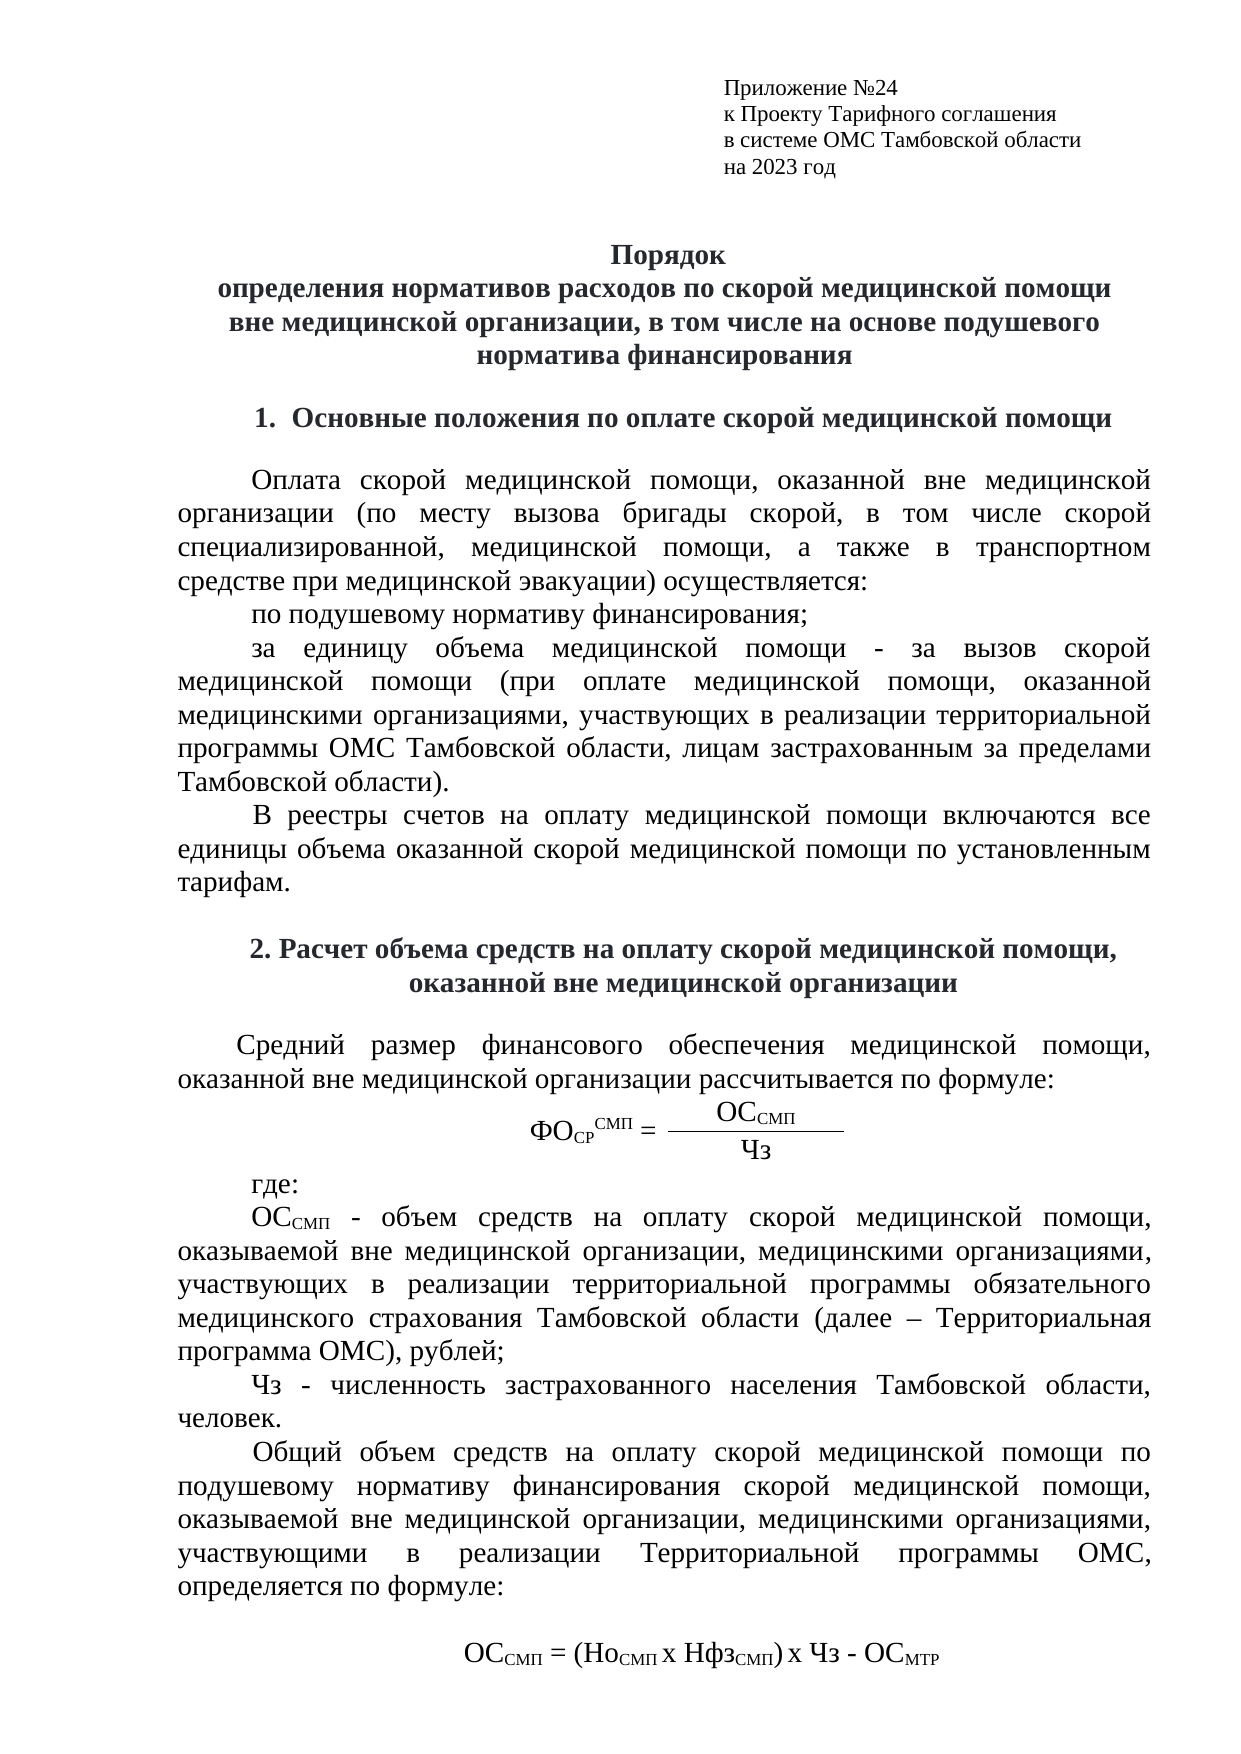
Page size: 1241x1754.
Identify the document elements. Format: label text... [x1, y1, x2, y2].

text к Проекту Тарифного соглашения [177, 100, 1152, 127]
text за единицу объема медицинской помощи - за вызов скорой медицинской помощи (при оплате медицинской помощи, оказанной медицинскими организациями, участвующих в реализации территориальной программы ОМС Тамбовской области, лицам застрахованным за пределами Тамбовской области). [177, 630, 1152, 797]
text ОССМП = (НоСМП х НфзСМП) х Чз - ОСМТР [177, 1635, 1152, 1669]
text в системе ОМС Тамбовской области [177, 127, 1152, 153]
text В реестры счетов на оплату медицинской помощи включаются все единицы объема оказанной скорой медицинской помощи по установленным тарифам. [177, 797, 1152, 898]
table_header ФОСРСМП = [485, 1095, 668, 1166]
subtitle Порядок [177, 237, 1152, 270]
text Оплата скорой медицинской помощи, оказанной вне медицинской организации (по месту вызова бригады скорой, в том числе скорой специализированной, медицинской помощи, а также в транспортном средстве при медицинской эвакуации) осуществляется: [177, 462, 1152, 596]
text ОССМП - объем средств на оплату скорой медицинской помощи, оказываемой вне медицинской организации, медицинскими организациями, участвующих в реализации территориальной программы обязательного медицинского страхования Тамбовской области (далее – Территориальная программа ОМС), рублей; [177, 1199, 1152, 1367]
text где: [177, 1166, 1152, 1199]
text по подушевому нормативу финансирования; [177, 596, 1152, 630]
table_header ОССМП [668, 1095, 844, 1131]
text Общий объем средств на оплату скорой медицинской помощи по подушевому нормативу финансирования скорой медицинской помощи, оказываемой вне медицинской организации, медицинскими организациями, участвующими в реализации Территориальной программы ОМС, определяется по формуле: [177, 1434, 1152, 1602]
subtitle определения нормативов расходов по скорой медицинской помощи [177, 270, 1152, 304]
subtitle вне медицинской организации, в том числе на основе подушевого норматива финансирования [177, 304, 1152, 371]
text Чз - численность застрахованного населения Тамбовской области, человек. [177, 1367, 1152, 1434]
subtitle Основные положения по оплате скорой медицинской помощи [215, 400, 1152, 433]
text на 2023 год [177, 153, 1152, 179]
text Средний размер финансового обеспечения медицинской помощи, оказанной вне медицинской организации рассчитывается по формуле: [177, 1027, 1152, 1094]
text Приложение №24 [177, 74, 1152, 100]
subtitle 2. Расчет объема средств на оплату скорой медицинской помощи, оказанной вне медицинской организации [215, 932, 1152, 999]
table_cell Чз [668, 1132, 844, 1166]
